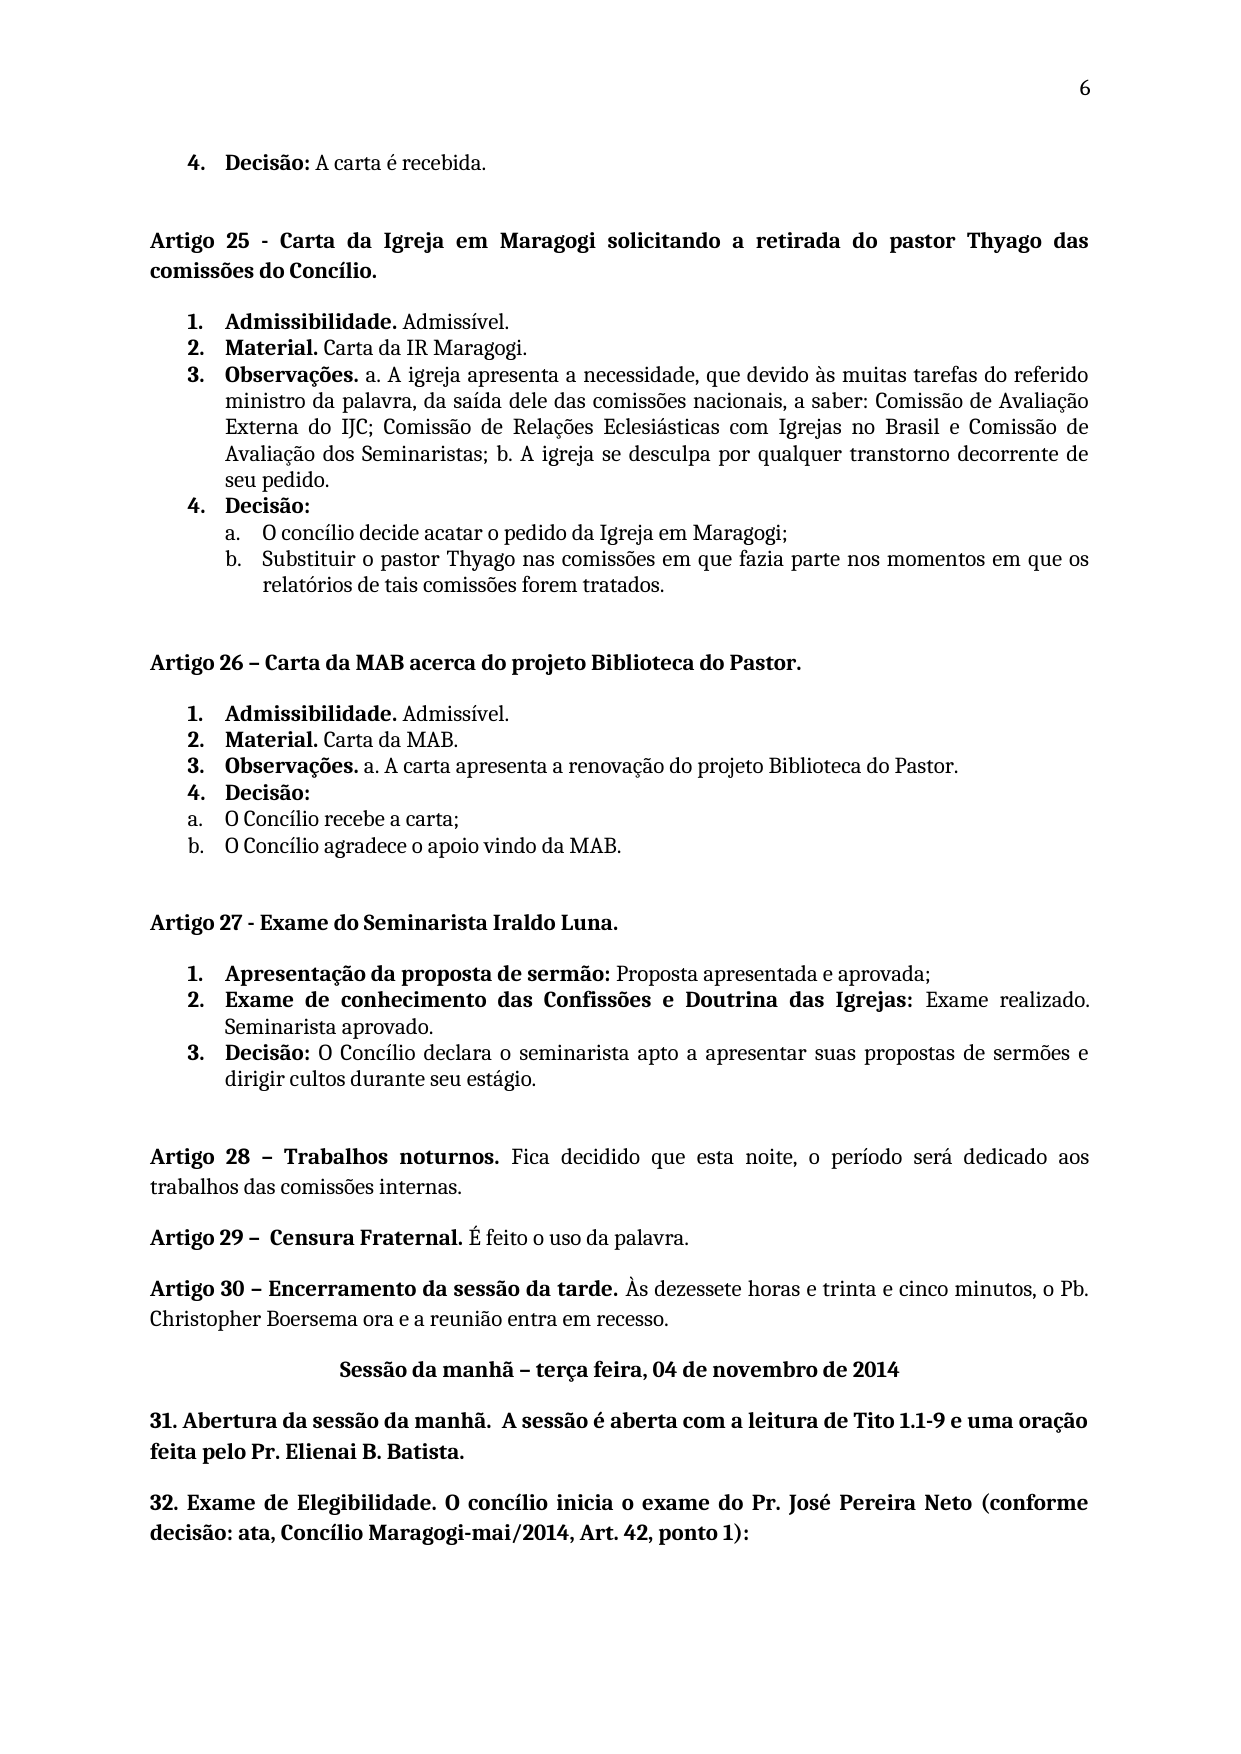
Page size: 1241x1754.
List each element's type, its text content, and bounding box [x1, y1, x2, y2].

list Decisão: [187, 493, 1090, 519]
text Artigo 25 - Carta da Igreja em Maragogi solicitando a retirada do pastor Thyago das comissões do Concílio. [150, 227, 1090, 284]
text 31. Abertura da sessão da manhã. A sessão é aberta com a leitura de Tito 1.1-9 e uma oração feita pelo Pr. Elienai B. Batista. [150, 1408, 1090, 1465]
list Observações. a. A igreja apresenta a necessidade, que devido às muitas tarefas do referido ministro da palavra, da saída dele das comissões nacionais, a saber: Comissão de Avaliação Externa do IJC; Comissão de Relações Eclesiásticas com Igrejas no Brasil e Comissão de Avaliação dos Seminaristas; b. A igreja se desculpa por qualquer transtorno decorrente de seu pedido. [187, 361, 1090, 493]
list Material. Carta da IR Maragogi. [187, 335, 1090, 361]
text Sessão da manhã – terça feira, 04 de novembro de 2014 [150, 1357, 1090, 1383]
text Artigo 30 – Encerramento da sessão da tarde. Às dezessete horas e trinta e cinco minutos, o Pb. Christopher Boersema ora e a reunião entra em recesso. [150, 1276, 1090, 1332]
list Material. Carta da MAB. [187, 727, 1090, 753]
list Decisão: O Concílio declara o seminarista apto a apresentar suas propostas de sermões e dirigir cultos durante seu estágio. [187, 1040, 1090, 1093]
text Artigo 28 – Trabalhos noturnos. Fica decidido que esta noite, o período será dedicado aos trabalhos das comissões internas. [150, 1144, 1090, 1200]
text Artigo 27 - Exame do Seminarista Iraldo Luna. [150, 910, 1090, 936]
list Apresentação da proposta de sermão: Proposta apresentada e aprovada; [187, 961, 1090, 987]
list Admissibilidade. Admissível. [187, 309, 1090, 335]
list Exame de conhecimento das Confissões e Doutrina das Igrejas: Exame realizado. Seminarista aprovado. [187, 987, 1090, 1040]
list O Concílio recebe a carta; [187, 806, 1090, 832]
text Artigo 29 – Censura Fraternal. É feito o uso da palavra. [150, 1225, 1090, 1251]
list O concílio decide acatar o pedido da Igreja em Maragogi; [225, 519, 1090, 546]
text 32. Exame de Elegibilidade. O concílio inicia o exame do Pr. José Pereira Neto (conforme decisão: ata, Concílio Maragogi-mai/2014, Art. 42, ponto 1): [150, 1489, 1090, 1546]
list Substituir o pastor Thyago nas comissões em que fazia parte nos momentos em que os relatórios de tais comissões forem tratados. [225, 546, 1090, 598]
list Observações. a. A carta apresenta a renovação do projeto Biblioteca do Pastor. [187, 753, 1090, 780]
list O Concílio agradece o apoio vindo da MAB. [187, 832, 1090, 859]
list Admissibilidade. Admissível. [187, 701, 1090, 727]
text Artigo 26 – Carta da MAB acerca do projeto Biblioteca do Pastor. [150, 649, 1090, 676]
list Decisão: [187, 780, 1090, 806]
list Decisão: A carta é recebida. [187, 150, 1090, 176]
